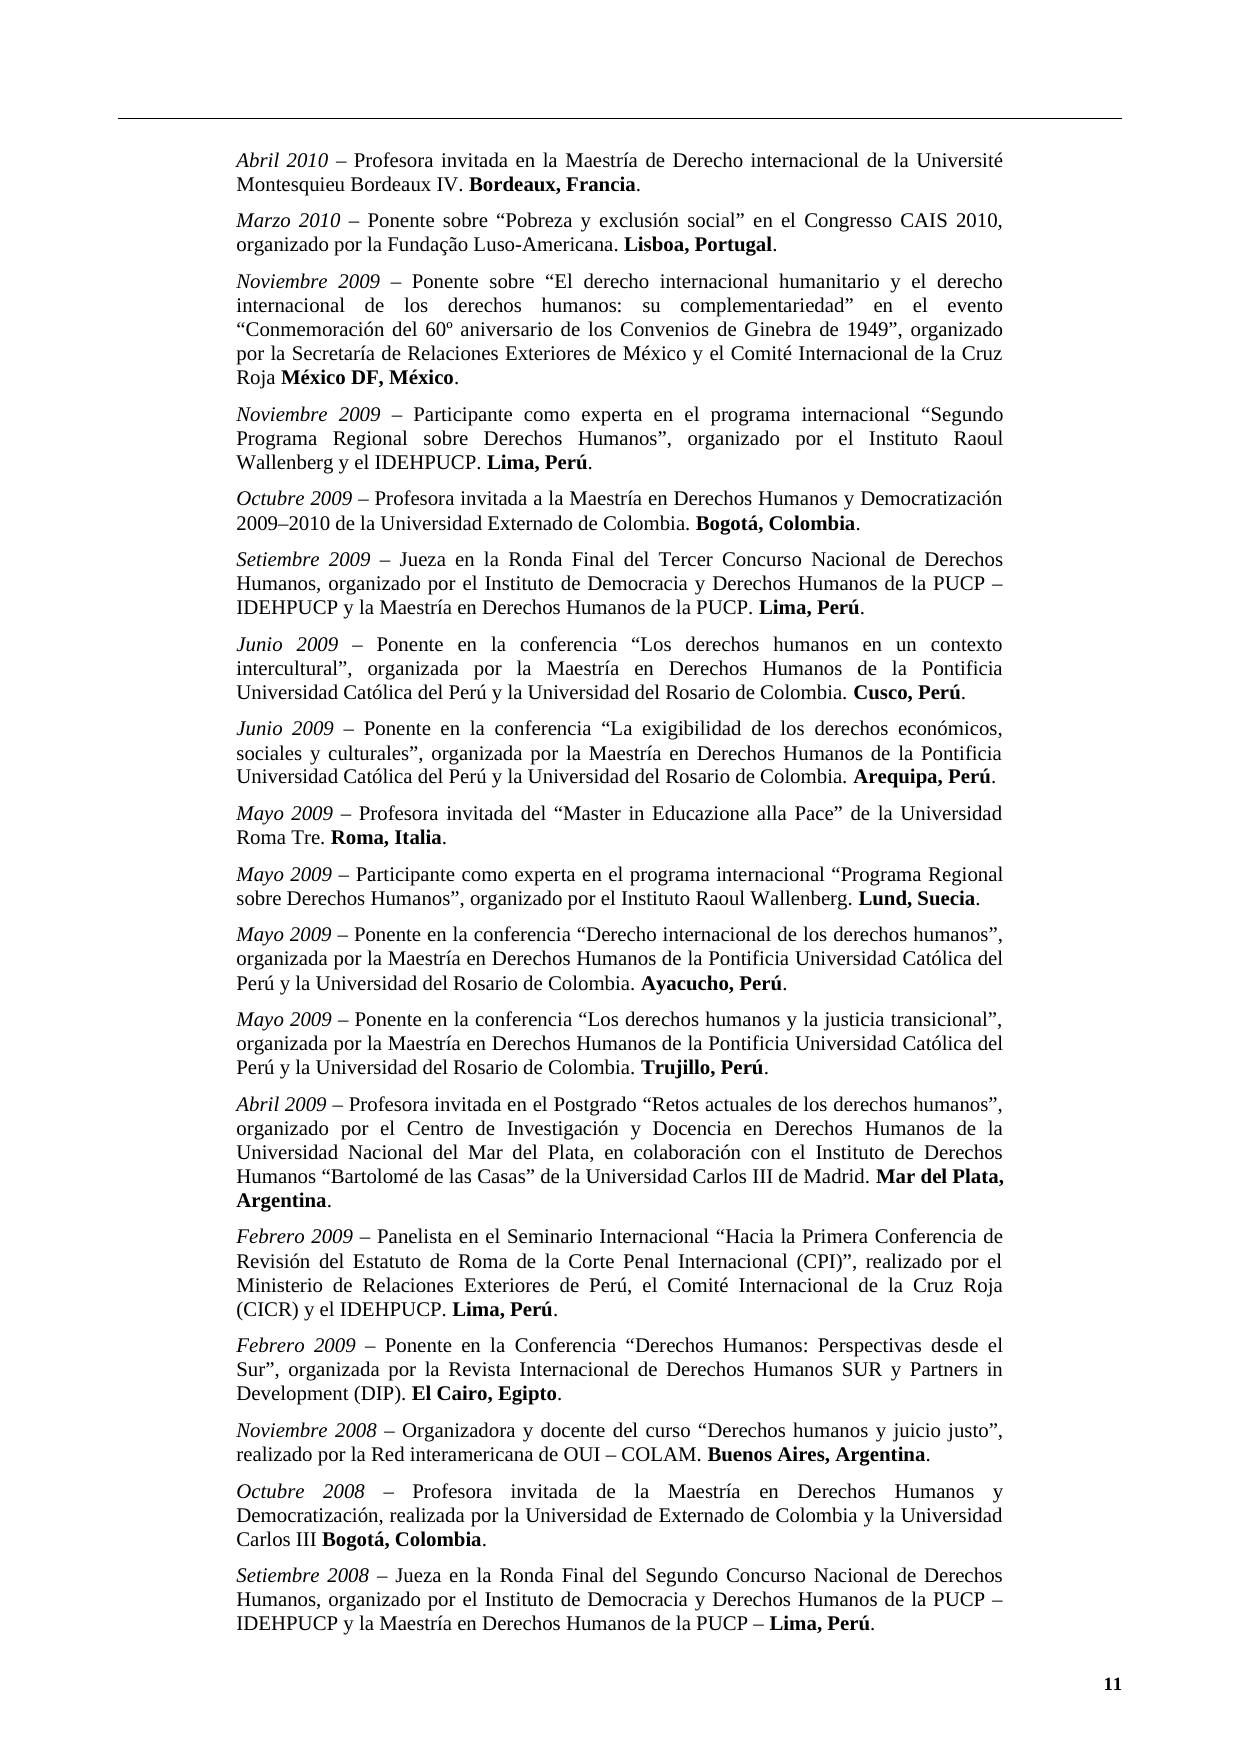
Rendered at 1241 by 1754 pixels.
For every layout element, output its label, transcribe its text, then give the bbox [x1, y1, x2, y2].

text Junio 2009 – Ponente en la conferencia “Los derechos humanos en un contexto intercultural”, organizada por la Maestría en Derechos Humanos de la Pontificia Universidad Católica del Perú y la Universidad del Rosario de Colombia. Cusco, Perú. [236, 632, 1004, 704]
text Octubre 2008 – Profesora invitada de la Maestría en Derechos Humanos y Democratización, realizada por la Universidad de Externado de Colombia y la Universidad Carlos III Bogotá, Colombia. [236, 1478, 1004, 1551]
text Abril 2010 – Profesora invitada en la Maestría de Derecho internacional de la Université Montesquieu Bordeaux IV. Bordeaux, Francia. [236, 148, 1004, 196]
text Mayo 2009 – Ponente en la conferencia “Los derechos humanos y la justicia transicional”, organizada por la Maestría en Derechos Humanos de la Pontificia Universidad Católica del Perú y la Universidad del Rosario de Colombia. Trujillo, Perú. [236, 1007, 1004, 1079]
text Noviembre 2009 – Participante como experta en el programa internacional “Segundo Programa Regional sobre Derechos Humanos”, organizado por el Instituto Raoul Wallenberg y el IDEHPUCP. Lima, Perú. [236, 402, 1004, 474]
text Noviembre 2008 – Organizadora y docente del curso “Derechos humanos y juicio justo”, realizado por la Red interamericana de OUI – COLAM. Buenos Aires, Argentina. [236, 1418, 1004, 1466]
text Febrero 2009 – Panelista en el Seminario Internacional “Hacia la Primera Conferencia de Revisión del Estatuto de Roma de la Corte Penal Internacional (CPI)”, realizado por el Ministerio de Relaciones Exteriores de Perú, el Comité Internacional de la Cruz Roja (CICR) y el IDEHPUCP. Lima, Perú. [236, 1224, 1004, 1321]
text Abril 2009 – Profesora invitada en el Postgrado “Retos actuales de los derechos humanos”, organizado por el Centro de Investigación y Docencia en Derechos Humanos de la Universidad Nacional del Mar del Plata, en colaboración con el Instituto de Derechos Humanos “Bartolomé de las Casas” de la Universidad Carlos III de Madrid. Mar del Plata, Argentina. [236, 1092, 1004, 1212]
text Noviembre 2009 – Ponente sobre “El derecho internacional humanitario y el derecho internacional de los derechos humanos: su complementariedad” en el evento “Conmemoración del 60º aniversario de los Convenios de Ginebra de 1949”, organizado por la Secretaría de Relaciones Exteriores de México y el Comité Internacional de la Cruz Roja México DF, México. [236, 269, 1004, 389]
text Octubre 2009 – Profesora invitada a la Maestría en Derechos Humanos y Democratización 2009–2010 de la Universidad Externado de Colombia. Bogotá, Colombia. [236, 486, 1004, 534]
text Junio 2009 – Ponente en la conferencia “La exigibilidad de los derechos económicos, sociales y culturales”, organizada por la Maestría en Derechos Humanos de la Pontificia Universidad Católica del Perú y la Universidad del Rosario de Colombia. Arequipa, Perú. [236, 716, 1004, 788]
text Setiembre 2009 – Jueza en la Ronda Final del Tercer Concurso Nacional de Derechos Humanos, organizado por el Instituto de Democracia y Derechos Humanos de la PUCP – IDEHPUCP y la Maestría en Derechos Humanos de la PUCP. Lima, Perú. [236, 547, 1004, 619]
text Mayo 2009 – Participante como experta en el programa internacional “Programa Regional sobre Derechos Humanos”, organizado por el Instituto Raoul Wallenberg. Lund, Suecia. [236, 862, 1004, 910]
text Mayo 2009 – Profesora invitada del “Master in Educazione alla Pace” de la Universidad Roma Tre. Roma, Italia. [236, 801, 1004, 849]
text Febrero 2009 – Ponente en la Conferencia “Derechos Humanos: Perspectivas desde el Sur”, organizada por la Revista Internacional de Derechos Humanos SUR y Partners in Development (DIP). El Cairo, Egipto. [236, 1333, 1004, 1405]
text Setiembre 2008 – Jueza en la Ronda Final del Segundo Concurso Nacional de Derechos Humanos, organizado por el Instituto de Democracia y Derechos Humanos de la PUCP – IDEHPUCP y la Maestría en Derechos Humanos de la PUCP – Lima, Perú. [236, 1563, 1004, 1635]
text Marzo 2010 – Ponente sobre “Pobreza y exclusión social” en el Congresso CAIS 2010, organizado por la Fundação Luso-Americana. Lisboa, Portugal. [236, 208, 1004, 256]
text Mayo 2009 – Ponente en la conferencia “Derecho internacional de los derechos humanos”, organizada por la Maestría en Derechos Humanos de la Pontificia Universidad Católica del Perú y la Universidad del Rosario de Colombia. Ayacucho, Perú. [236, 922, 1004, 994]
